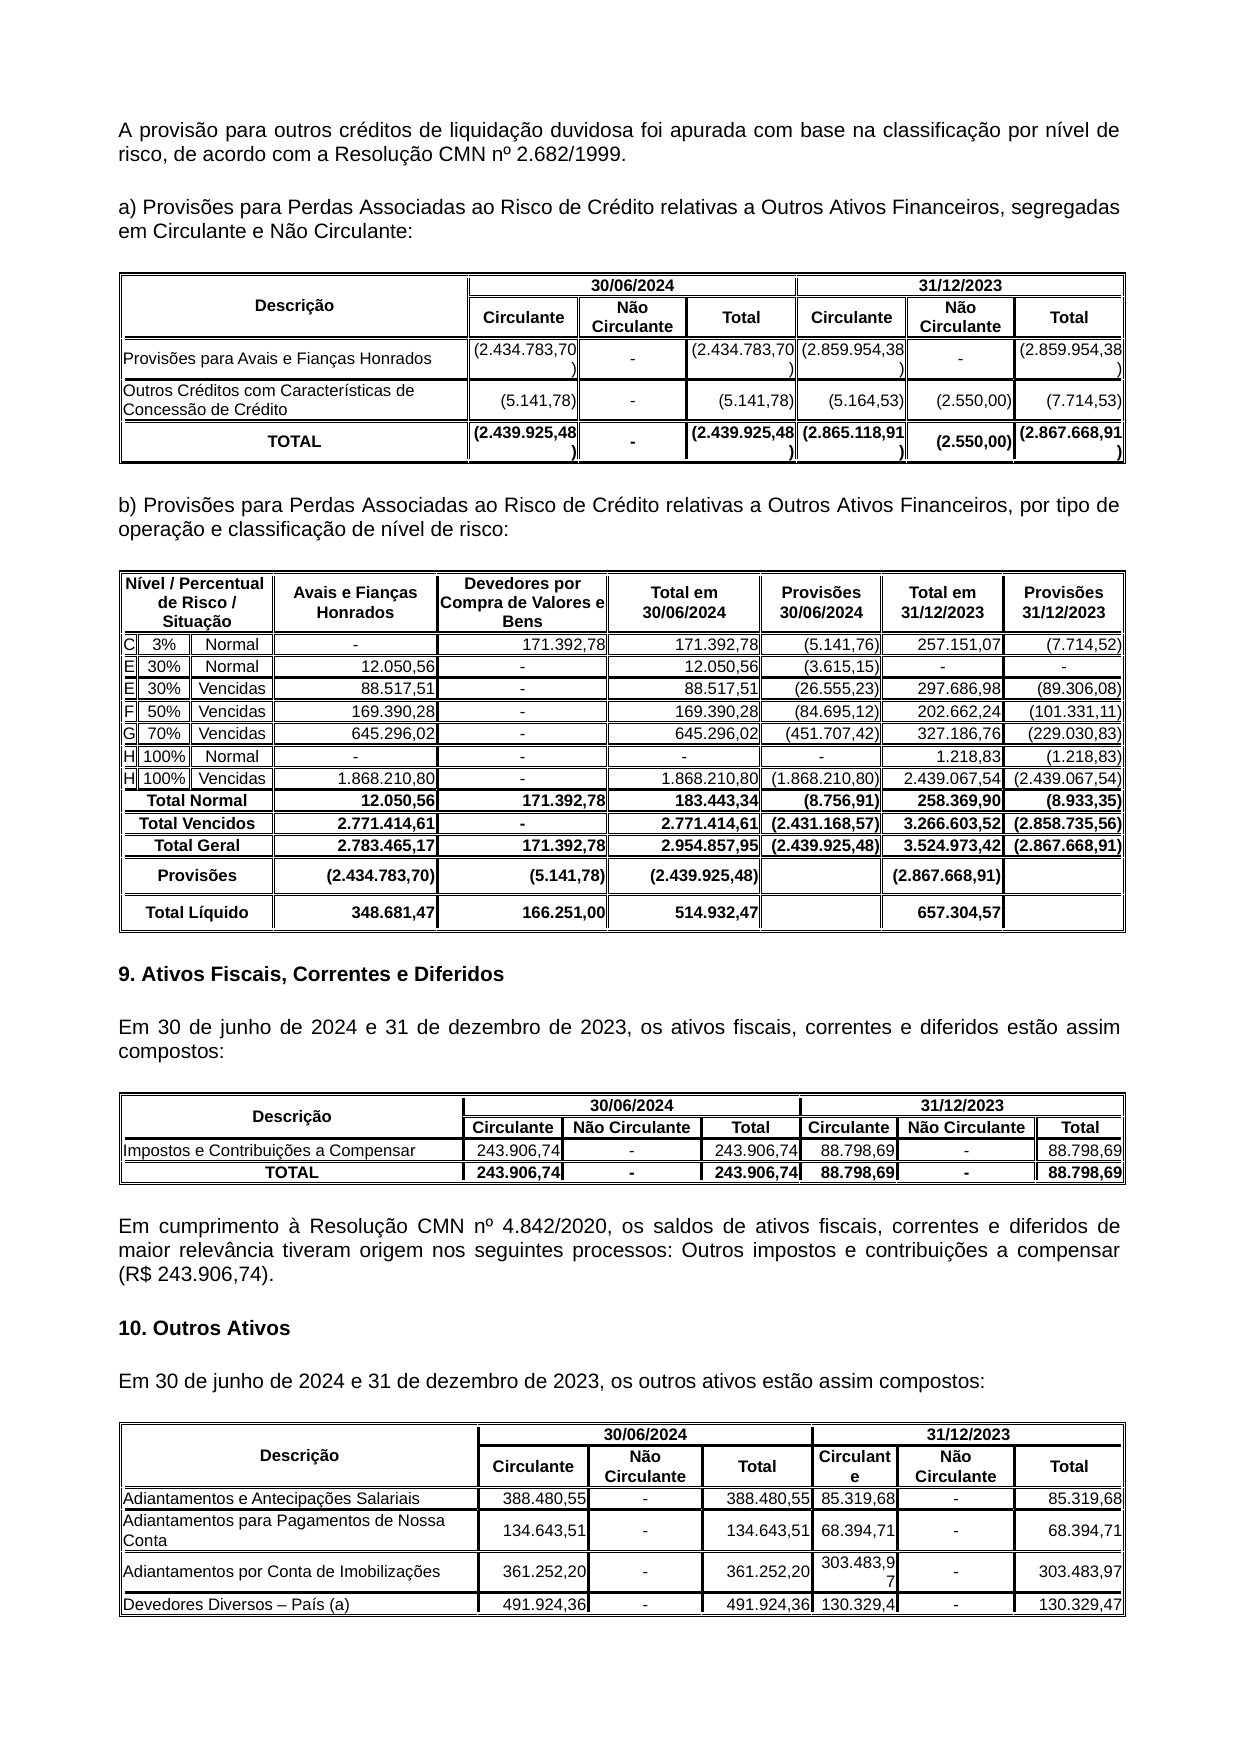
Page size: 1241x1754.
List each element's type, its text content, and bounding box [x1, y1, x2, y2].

table_cell - [899, 1553, 1013, 1591]
table_cell Total [704, 1447, 811, 1486]
table_cell Circulante [802, 1118, 896, 1137]
table_cell 12.050,56 [275, 791, 436, 810]
table_cell 202.662,24 [883, 702, 1002, 721]
table_header Total em 30/06/2024 [608, 574, 761, 631]
table_cell 134.643,51 [480, 1511, 587, 1549]
table_cell 130.329,47 [1014, 1591, 1123, 1613]
table_header Descrição [122, 276, 468, 336]
table_header Nível / Percentual de Risco / Situação [122, 574, 273, 631]
table_cell - [590, 1489, 701, 1508]
table_cell 388.480,55 [480, 1489, 587, 1508]
table_cell (8.933,35) [1005, 788, 1124, 810]
text 9. Ativos Fiscais, Correntes e Diferidos [118, 962, 1122, 986]
table_cell (2.867.668,91) [883, 859, 1002, 892]
table_cell Total [1014, 295, 1124, 336]
table_cell (2.439.925,48) [469, 423, 579, 461]
table_cell 243.906,74 [463, 1163, 562, 1182]
table_cell 183.443,34 [609, 791, 759, 810]
table_cell (2.439.925,48) [762, 836, 880, 855]
table_cell F [122, 698, 136, 721]
table_cell Não Circulante [908, 298, 1013, 336]
table_cell 361.252,20 [480, 1553, 587, 1591]
table_cell - [562, 1163, 701, 1182]
table_cell Circulante [465, 1118, 561, 1137]
table_cell 134.643,51 [704, 1511, 811, 1549]
table_cell (2.550,00) [907, 423, 1014, 461]
table_cell E [122, 654, 136, 676]
table_cell Circulante [480, 1447, 587, 1486]
table_cell Vencidas [192, 724, 272, 743]
table_cell (89.306,08) [1005, 676, 1123, 698]
table_header Avais e Fianças Honrados [274, 572, 437, 631]
table_cell 2.439.067,54 [883, 769, 1002, 788]
table_cell 645.296,02 [609, 724, 759, 743]
table_cell - [439, 657, 606, 676]
table_cell 1.218,83 [883, 747, 1002, 766]
table_cell 100% [139, 769, 189, 788]
table_cell Normal [192, 747, 272, 766]
table_cell Normal [192, 657, 272, 676]
table_cell (1.868.210,80) [762, 769, 880, 788]
table_cell G [120, 721, 138, 743]
table_cell Total [1036, 1115, 1124, 1137]
table_cell (1.218,83) [1005, 743, 1123, 766]
table_cell 130.329,47 [812, 1594, 897, 1613]
table_cell - [899, 1140, 1034, 1159]
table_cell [122, 1591, 478, 1613]
table_cell (2.439.925,48) [609, 859, 759, 892]
table_cell 171.392,78 [439, 836, 606, 855]
table_cell - [275, 747, 436, 766]
table_cell C [122, 631, 136, 653]
table_cell (3.615,15) [762, 657, 880, 676]
table_cell - [590, 1511, 701, 1549]
table_cell Adiantamentos e Antecipações Salariais [120, 1486, 478, 1508]
table_cell (5.164,53) [798, 381, 905, 419]
table_cell Total Geral [120, 833, 273, 855]
table_cell (101.331,11) [1005, 698, 1123, 721]
table_cell 88.798,69 [800, 1163, 897, 1182]
text A provisão para outros créditos de liquidação duvidosa foi apurada com base na classificação por nível de risco, de acordo com a Resolução CMN nº 2.682/1999. [118, 118, 1122, 166]
table_cell 303.483,97 [814, 1553, 896, 1591]
table_cell - [897, 1160, 1036, 1182]
table_cell 657.304,57 [882, 896, 1003, 930]
table_cell - [579, 423, 686, 461]
table_cell (2.865.118,91) [796, 423, 907, 461]
table_cell - [897, 1594, 1014, 1613]
table_cell 171.392,78 [439, 791, 606, 810]
table_cell (8.756,91) [762, 791, 880, 810]
table_cell 68.394,71 [1016, 1508, 1124, 1549]
text Em 30 de junho de 2024 e 31 de dezembro de 2023, os ativos fiscais, correntes e diferidos estão assim compostos: [118, 1015, 1122, 1063]
table_cell (5.141,78) [688, 381, 795, 419]
table_cell (2.439.067,54) [1003, 766, 1124, 788]
table_cell Total [1016, 1444, 1123, 1486]
table_cell Total Vencidos [122, 810, 272, 833]
table_cell 388.480,55 [704, 1489, 811, 1508]
table_cell (84.695,12) [762, 702, 880, 721]
table_cell 1.868.210,80 [275, 769, 436, 788]
table_cell Total [703, 1118, 799, 1137]
table_cell 169.390,28 [275, 702, 436, 721]
table_cell TOTAL [122, 1160, 463, 1182]
table_cell Vencidas [192, 769, 272, 788]
table_cell 85.319,68 [1014, 1486, 1124, 1508]
table_cell 1.868.210,80 [609, 769, 759, 788]
table_header 31/12/2023 [796, 276, 1123, 295]
table_cell 30% [139, 679, 189, 698]
table_cell (2.431.168,57) [762, 814, 880, 833]
table_cell Adiantamentos por Conta de Imobilizações [122, 1550, 477, 1591]
table_cell 297.686,98 [883, 679, 1002, 698]
table_cell (2.439.925,48) [686, 423, 796, 461]
table_cell 171.392,78 [439, 635, 606, 653]
table_cell - [590, 1553, 701, 1591]
table_cell (2.434.783,70) [688, 340, 795, 378]
table_header Provisões 30/06/2024 [761, 574, 882, 631]
table_cell Adiantamentos para Pagamentos de Nossa Conta [120, 1508, 477, 1549]
text Em cumprimento à Resolução CMN nº 4.842/2020, os saldos de ativos fiscais, correntes e diferidos de maior relevância tiveram origem nos seguintes processos: Outros impostos e contribuições a compensar (R$ 243.906,74). [118, 1214, 1122, 1286]
table_cell - [609, 747, 759, 766]
table_cell - [762, 747, 880, 766]
table_cell 166.251,00 [437, 896, 608, 930]
table_cell 491.924,36 [478, 1594, 588, 1613]
table_cell 348.681,47 [274, 896, 437, 930]
table_cell - [439, 724, 606, 743]
table_cell (2.859.954,38) [1016, 336, 1123, 378]
table_cell 88.517,51 [275, 679, 436, 698]
table_cell Não Circulante [564, 1118, 700, 1137]
table_cell 243.906,74 [701, 1163, 800, 1182]
text b) Provisões para Perdas Associadas ao Risco de Crédito relativas a Outros Ativos Financeiros, por tipo de operação e classificação de nível de risco: [118, 493, 1122, 541]
text Em 30 de junho de 2024 e 31 de dezembro de 2023, os outros ativos estão assim compostos: [118, 1368, 1122, 1392]
table_cell - [1005, 654, 1123, 676]
table_cell E [122, 676, 136, 698]
table_header Descrição [122, 1096, 463, 1137]
table_cell 169.390,28 [609, 702, 759, 721]
table_header 31/12/2023 [812, 1425, 1123, 1444]
table_cell - [439, 679, 606, 698]
table_cell 3% [139, 635, 189, 653]
table_cell Não Circulante [590, 1447, 701, 1486]
table_cell 70% [139, 724, 189, 743]
table_cell - [564, 1140, 700, 1159]
table_cell 258.369,90 [883, 791, 1002, 810]
table_cell 3.524.973,42 [883, 836, 1002, 855]
table_cell 88.798,69 [802, 1140, 896, 1159]
table_cell (229.030,83) [1003, 721, 1124, 743]
table_cell (7.714,53) [1016, 378, 1124, 419]
table_cell - [439, 769, 606, 788]
table_cell 12.050,56 [609, 657, 759, 676]
table_cell Circulante [814, 1447, 896, 1486]
table_cell Vencidas [192, 702, 272, 721]
table_cell (2.434.783,70) [470, 340, 577, 378]
table_cell 514.932,47 [608, 896, 761, 930]
table_cell H [120, 766, 138, 788]
table_cell (2.858.735,56) [1005, 810, 1123, 833]
table_cell 327.186,76 [883, 724, 1002, 743]
table_cell Não Circulante [899, 1447, 1013, 1486]
table_header 30/06/2024 [469, 276, 796, 295]
table_cell Total [688, 298, 795, 336]
table_cell Impostos e Contribuições a Compensar [122, 1137, 462, 1159]
table_cell (2.867.668,91) [1014, 419, 1123, 461]
table_cell 361.252,20 [704, 1553, 811, 1591]
text a) Provisões para Perdas Associadas ao Risco de Crédito relativas a Outros Ativos Financeiros, segregadas em Circulante e Não Circulante: [118, 195, 1122, 243]
table_cell (7.714,52) [1005, 631, 1123, 653]
table_cell (451.707,42) [762, 724, 880, 743]
table_cell - [580, 381, 685, 419]
table_cell - [439, 747, 606, 766]
table_cell Normal [192, 635, 272, 653]
table_cell 243.906,74 [703, 1140, 799, 1159]
table_cell Provisões [122, 855, 272, 892]
table_cell [761, 896, 882, 930]
table_cell (5.141,78) [470, 381, 577, 419]
table_cell 243.906,74 [465, 1140, 561, 1159]
table_cell - [439, 814, 606, 833]
table_cell (5.141,78) [439, 859, 606, 892]
table_cell Circulante [470, 298, 577, 336]
table_cell - [588, 1594, 702, 1613]
table_header Devedores por Compra de Valores e Bens [437, 574, 608, 631]
table_cell [1005, 855, 1123, 892]
table_cell 100% [139, 747, 189, 766]
table_cell - [899, 1511, 1013, 1549]
table_cell (5.141,76) [762, 635, 880, 653]
table_cell 3.266.603,52 [883, 814, 1002, 833]
table_cell (2.867.668,91) [1003, 833, 1124, 855]
table_cell Não Circulante [580, 298, 685, 336]
table_cell - [883, 657, 1002, 676]
table_cell - [580, 340, 685, 378]
table_cell 88.517,51 [609, 679, 759, 698]
table_cell 303.483,97 [1016, 1550, 1123, 1591]
table_cell 85.319,68 [814, 1489, 896, 1508]
table_cell - [275, 635, 436, 653]
table_header 31/12/2023 [800, 1096, 1123, 1115]
table_cell Outros Créditos com Características de Concessão de Crédito [120, 378, 467, 419]
table_cell Total Líquido [122, 893, 273, 930]
table_cell 2.954.857,95 [609, 836, 759, 855]
table_cell (2.859.954,38) [798, 340, 905, 378]
table_cell - [899, 1489, 1013, 1508]
table_cell Vencidas [192, 679, 272, 698]
table_cell Total Normal [120, 788, 272, 810]
table_header 30/06/2024 [463, 1094, 800, 1115]
table_cell 50% [139, 702, 189, 721]
table_cell H [122, 743, 136, 766]
table_header 30/06/2024 [478, 1423, 812, 1444]
table_cell 30% [139, 657, 189, 676]
table_cell 88.798,69 [1038, 1137, 1123, 1159]
table_cell [1003, 893, 1123, 930]
table_cell Circulante [798, 298, 905, 336]
table_cell 2.783.465,17 [275, 836, 436, 855]
table_cell TOTAL [122, 419, 468, 461]
table_cell - [908, 340, 1013, 378]
table_header Descrição [120, 1423, 478, 1486]
table_cell (2.550,00) [908, 381, 1013, 419]
table_header Provisões 31/12/2023 [1003, 574, 1123, 631]
table_cell (2.434.783,70) [275, 859, 436, 892]
table_cell 2.771.414,61 [609, 814, 759, 833]
table_cell 645.296,02 [275, 724, 436, 743]
table_cell Provisões para Avais e Fianças Honrados [122, 336, 467, 378]
table_cell 2.771.414,61 [275, 814, 436, 833]
text 10. Outros Ativos [118, 1315, 1122, 1339]
table_cell 257.151,07 [883, 635, 1002, 653]
table_cell [762, 859, 880, 892]
table_header Total em 31/12/2023 [882, 572, 1003, 631]
table_cell 12.050,56 [275, 657, 436, 676]
table_cell 88.798,69 [1036, 1160, 1123, 1182]
table_cell 491.924,36 [702, 1594, 812, 1613]
table_cell 171.392,78 [609, 635, 759, 653]
table_cell (26.555,23) [762, 679, 880, 698]
table_cell Não Circulante [899, 1118, 1034, 1137]
table_cell - [439, 702, 606, 721]
table_cell 68.394,71 [814, 1511, 896, 1549]
